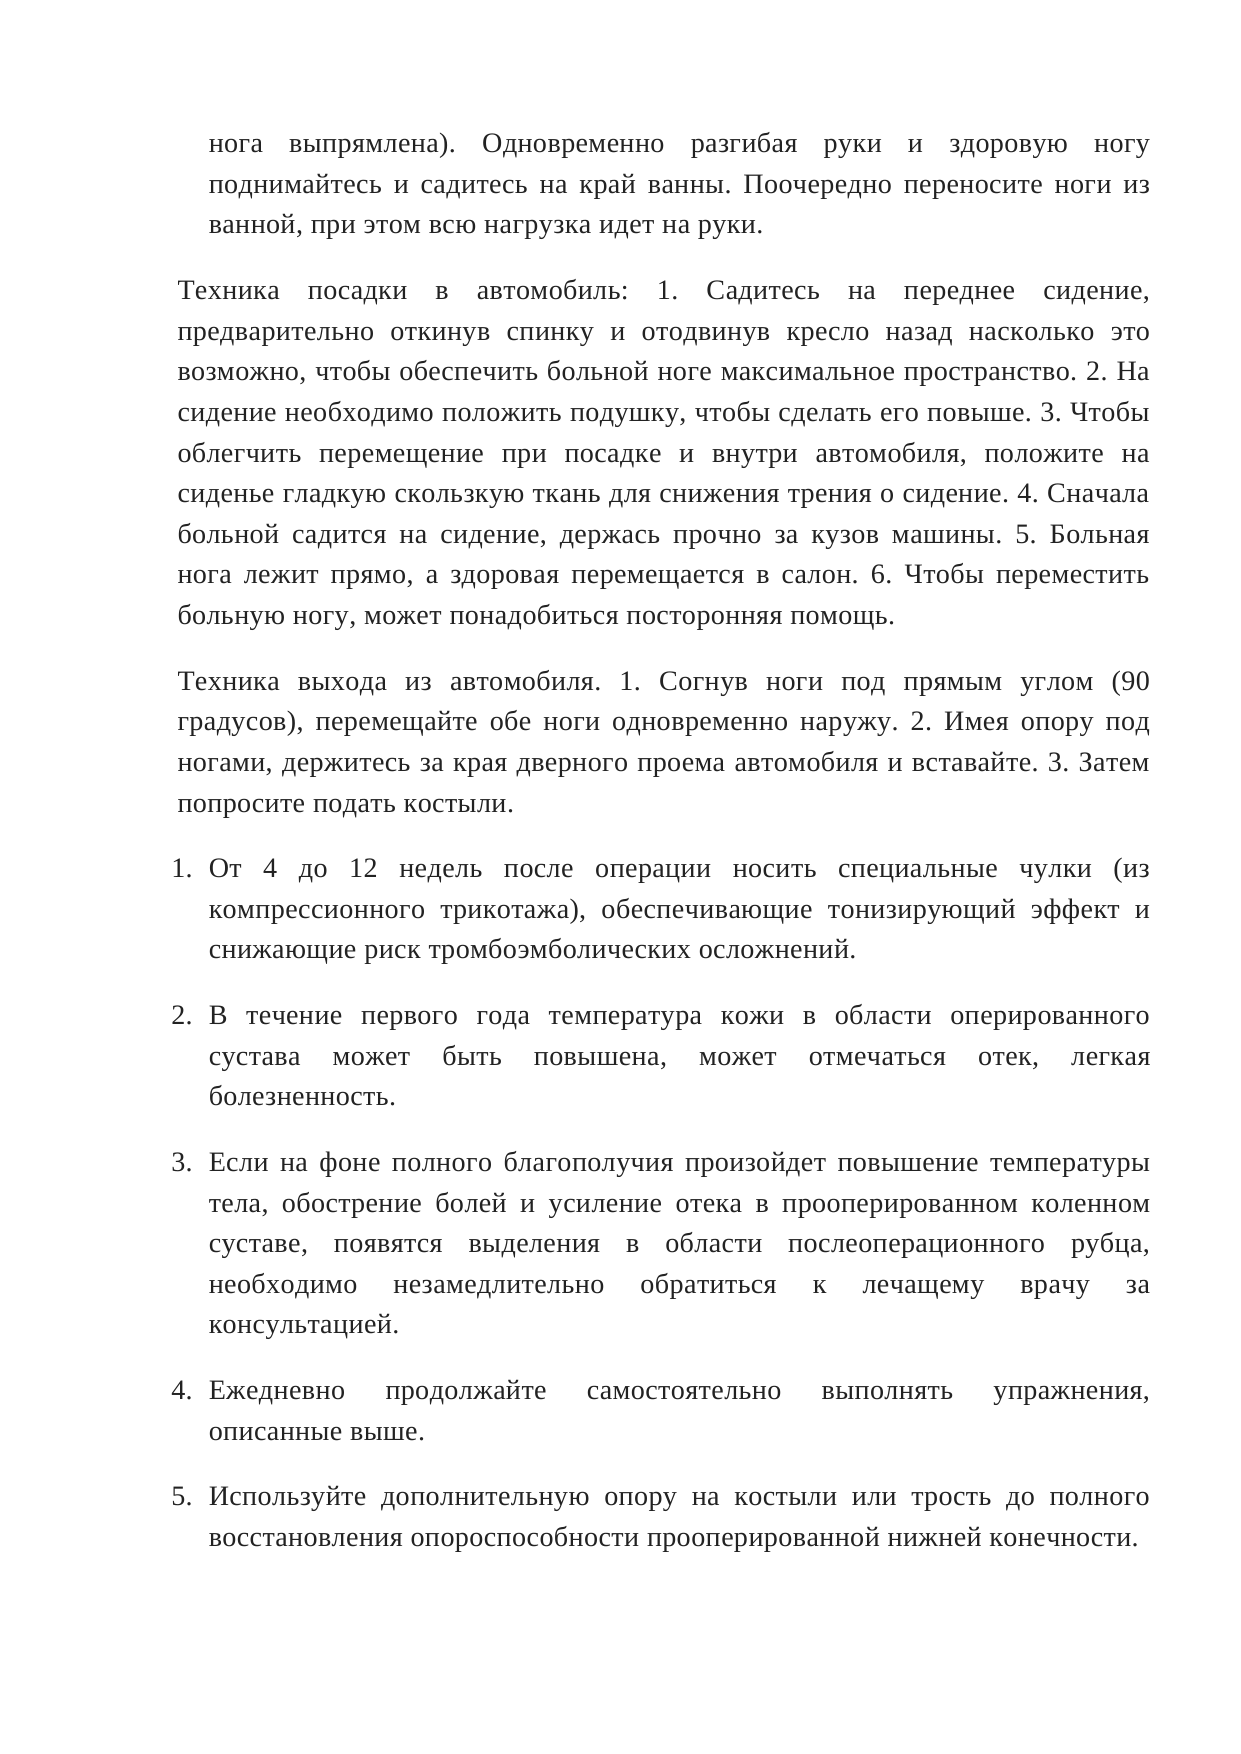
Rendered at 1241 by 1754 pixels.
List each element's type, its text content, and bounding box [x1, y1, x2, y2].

list Если на фоне полного благополучия произойдет повышение температуры тела, обострение болей и усиление отека в прооперированном коленном суставе, появятся выделения в области послеоперационного рубца, необходимо незамедлительно обратиться к лечащему врачу за консультацией. [171, 1137, 1152, 1340]
list В течение первого года температура кожи в области оперированного сустава может быть повышена, может отмечаться отек, легкая болезненность. [171, 990, 1152, 1112]
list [171, 118, 1152, 240]
list Используйте дополнительную опору на костыли или трость до полного восстановления опороспособности прооперированной нижней конечности. [171, 1471, 1152, 1552]
list От 4 до 12 недель после операции носить специальные чулки (из компрессионного трикотажа), обеспечивающие тонизирующий эффект и снижающие риск тромбоэмболических осложнений. [171, 843, 1152, 965]
text Техника выхода из автомобиля. 1. Согнув ноги под прямым углом (90 градусов), перемещайте обе ноги одновременно наружу. 2. Имея опору под ногами, держитесь за края дверного проема автомобиля и вставайте. 3. Затем попросите подать костыли. [177, 656, 1152, 818]
list Ежедневно продолжайте самостоятельно выполнять упражнения, описанные выше. [171, 1365, 1152, 1446]
text Техника посадки в автомобиль: 1. Садитесь на переднее сидение, предварительно откинув спинку и отодвинув кресло назад насколько это возможно, чтобы обеспечить больной ноге максимальное пространство. 2. На сидение необходимо положить подушку, чтобы сделать его повыше. 3. Чтобы облегчить перемещение при посадке и внутри автомобиля, положите на сиденье гладкую скользкую ткань для снижения трения о сидение. 4. Сначала больной садится на сидение, держась прочно за кузов машины. 5. Больная нога лежит прямо, а здоровая перемещается в салон. 6. Чтобы переместить больную ногу, может понадобиться посторонняя помощь. [177, 265, 1152, 631]
